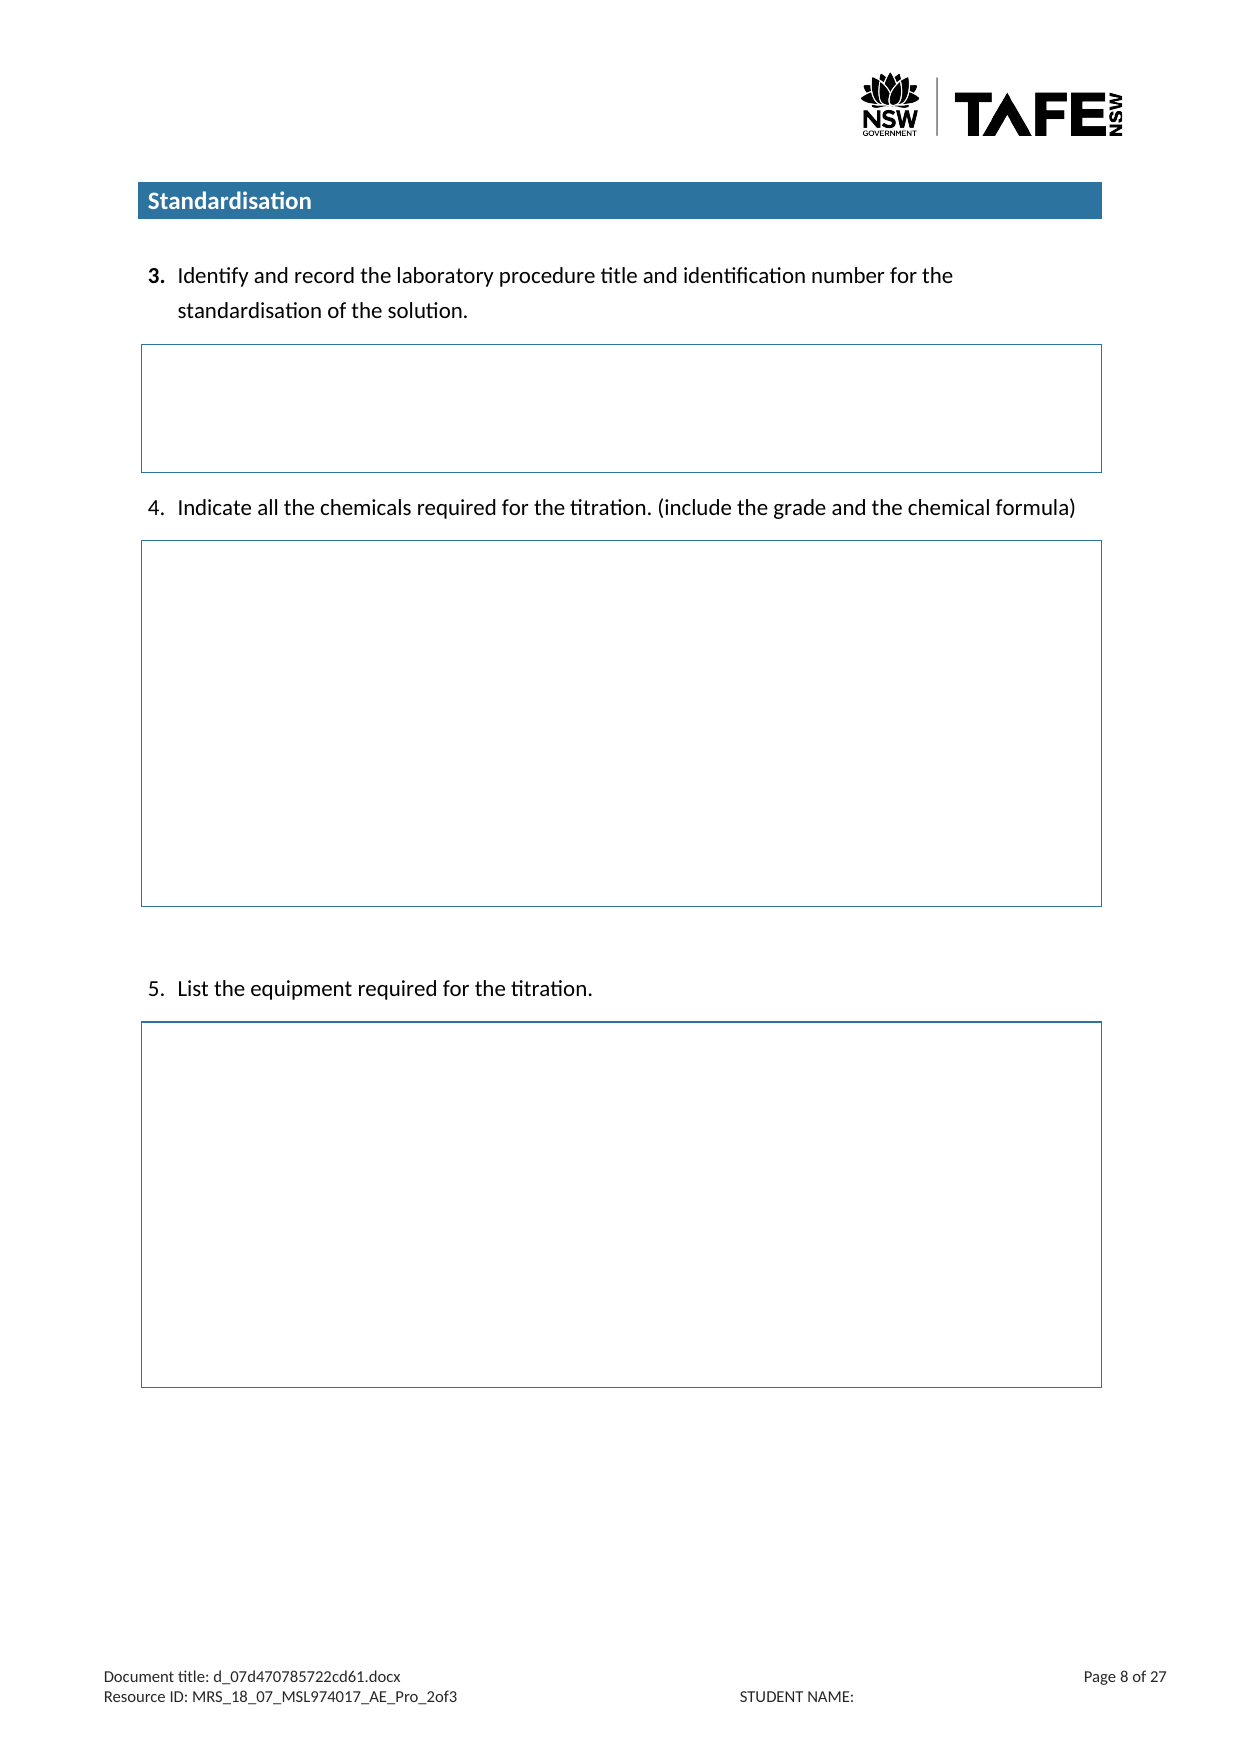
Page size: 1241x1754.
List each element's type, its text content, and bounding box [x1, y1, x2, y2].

list Identify and record the laboratory procedure title and identification number for the standardisation of the solution. [148, 261, 1092, 324]
list List the equipment required for the titration. [148, 974, 1092, 1002]
picture [861, 71, 1123, 137]
list Standardisation [139, 183, 1101, 218]
list Indicate all the chemicals required for the titration. (include the grade and the chemical formula) [148, 493, 1092, 521]
